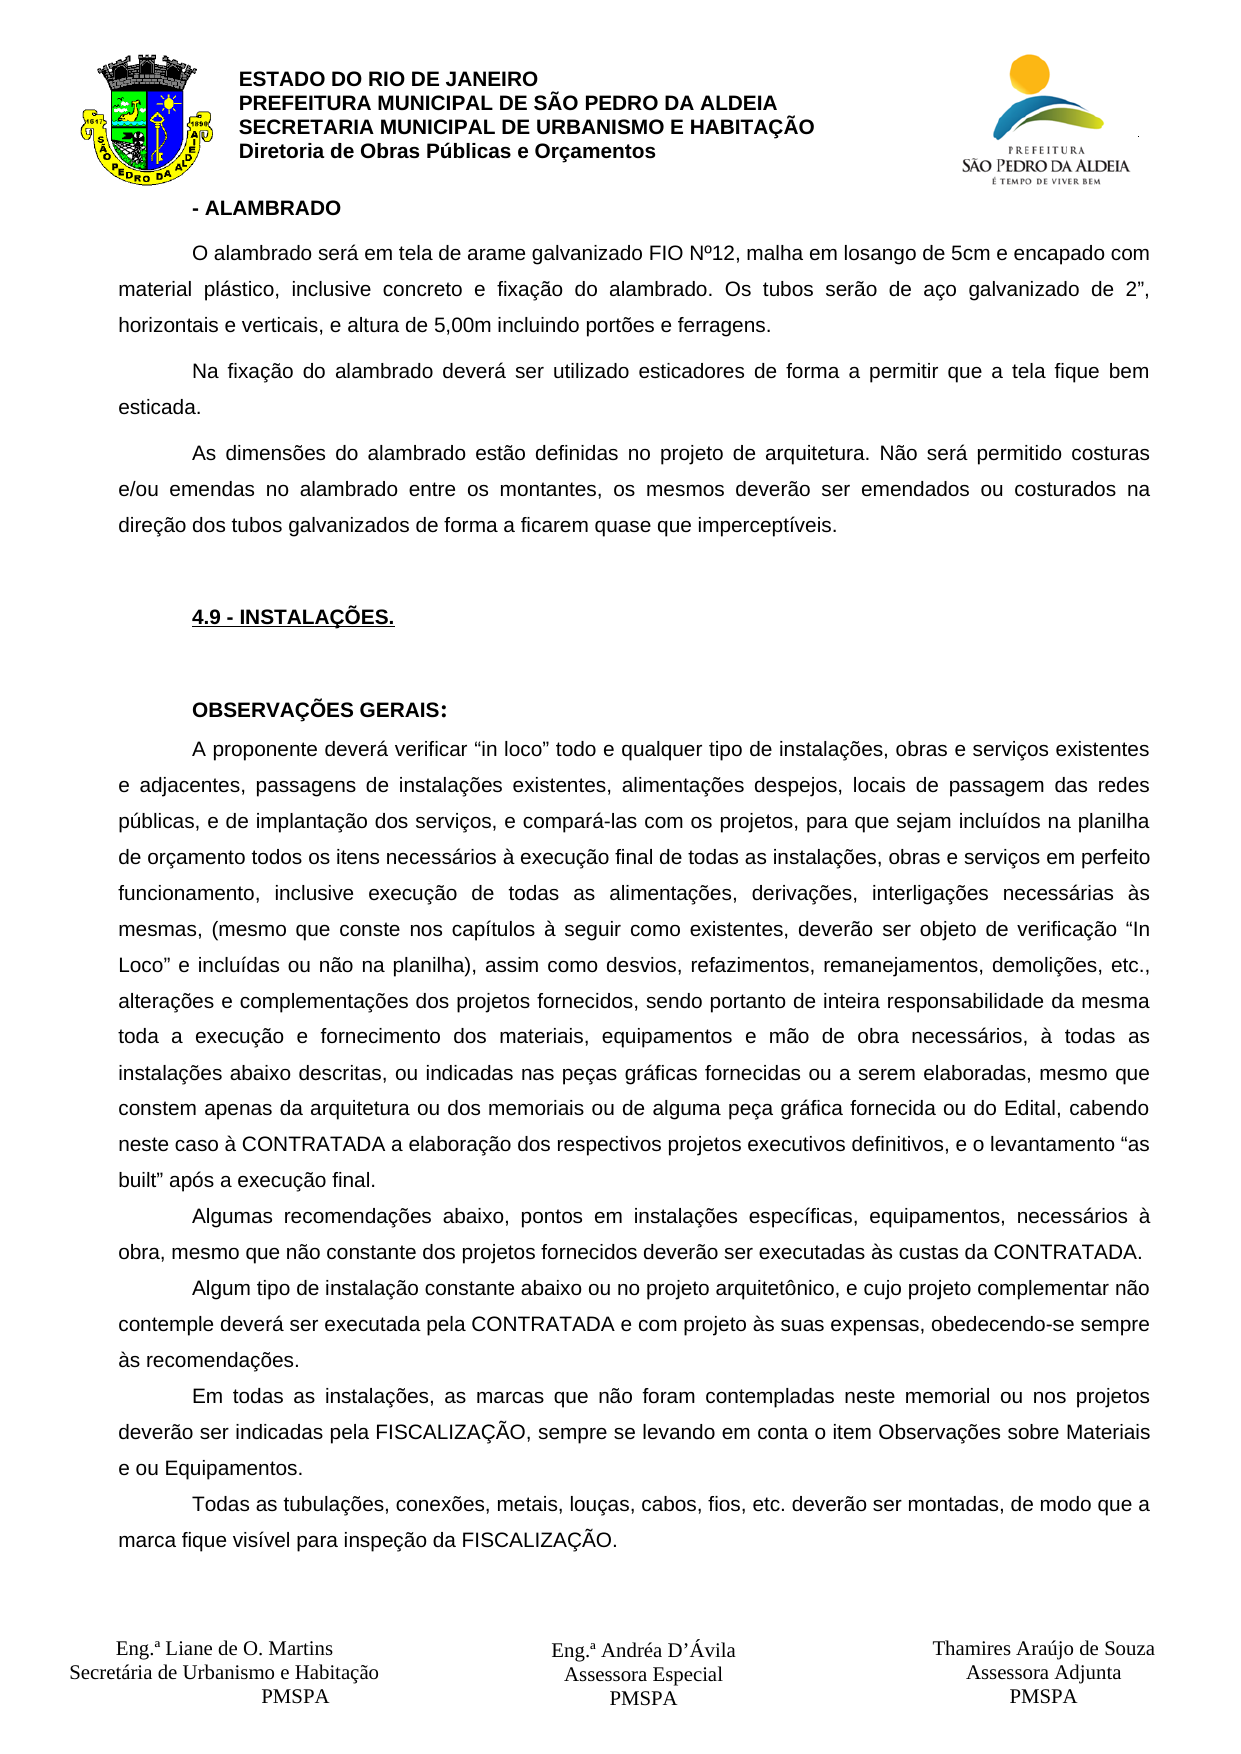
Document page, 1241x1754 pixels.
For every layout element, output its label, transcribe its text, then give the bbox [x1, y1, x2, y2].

text Algumas recomendações abaixo, pontos em instalações específicas, equipamentos, necessários à obra, mesmo que não constante dos projetos fornecidos deverão ser executadas às custas da CONTRATADA. [118, 1204, 1152, 1264]
text O alambrado será em tela de arame galvanizado FIO Nº12, malha em losango de 5cm e encapado com material plástico, inclusive concreto e fixação do alambrado. Os tubos serão de aço galvanizado de 2”, horizontais e verticais, e altura de 5,00m incluindo portões e ferragens. [118, 241, 1152, 337]
text Todas as tubulações, conexões, metais, louças, cabos, fios, etc. deverão ser montadas, de modo que a marca fique visível para inspeção da FISCALIZAÇÃO. [118, 1492, 1152, 1551]
list 4.9 - INSTALAÇÕES. [118, 605, 1152, 629]
text As dimensões do alambrado estão definidas no projeto de arquitetura. Não será permitido costuras e/ou emendas no alambrado entre os montantes, os mesmos deverão ser emendados ou costurados na direção dos tubos galvanizados de forma a ficarem quase que imperceptíveis. [118, 441, 1152, 537]
text Em todas as instalações, as marcas que não foram contempladas neste memorial ou nos projetos deverão ser indicadas pela FISCALIZAÇÃO, sempre se levando em conta o item Observações sobre Materiais e ou Equipamentos. [118, 1384, 1152, 1479]
picture [957, 47, 1149, 187]
text A proponente deverá verificar “in loco” todo e qualquer tipo de instalações, obras e serviços existentes e adjacentes, passagens de instalações existentes, alimentações despejos, locais de passagem das redes públicas, e de implantação dos serviços, e compará-las com os projetos, para que sejam incluídos na planilha de orçamento todos os itens necessários à execução final de todas as instalações, obras e serviços em perfeito funcionamento, inclusive execução de todas as alimentações, derivações, interligações necessárias às mesmas, (mesmo que conste nos capítulos à seguir como existentes, deverão ser objeto de verificação “In Loco” e incluídas ou não na planilha), assim como desvios, refazimentos, remanejamentos, demolições, etc., alterações e complementações dos projetos fornecidos, sendo portanto de inteira responsabilidade da mesma toda a execução e fornecimento dos materiais, equipamentos e mão de obra necessários, à todas as instalações abaixo descritas, ou indicadas nas peças gráficas fornecidas ou a serem elaboradas, mesmo que constem apenas da arquitetura ou dos memoriais ou de alguma peça gráfica fornecida ou do Edital, cabendo neste caso à CONTRATADA a elaboração dos respectivos projetos executivos definitivos, e o levantamento “as built” após a execução final. [118, 737, 1152, 1192]
text - ALAMBRADO [118, 195, 1152, 219]
text Algum tipo de instalação constante abaixo ou no projeto arquitetônico, e cujo projeto complementar não contemple deverá ser executada pela CONTRATADA e com projeto às suas expensas, obedecendo-se sempre às recomendações. [118, 1276, 1152, 1372]
text Na fixação do alambrado deverá ser utilizado esticadores de forma a permitir que a tela fique bem esticada. [118, 359, 1152, 419]
text OBSERVAÇÕES GERAIS: [118, 694, 1152, 722]
picture [73, 50, 216, 187]
